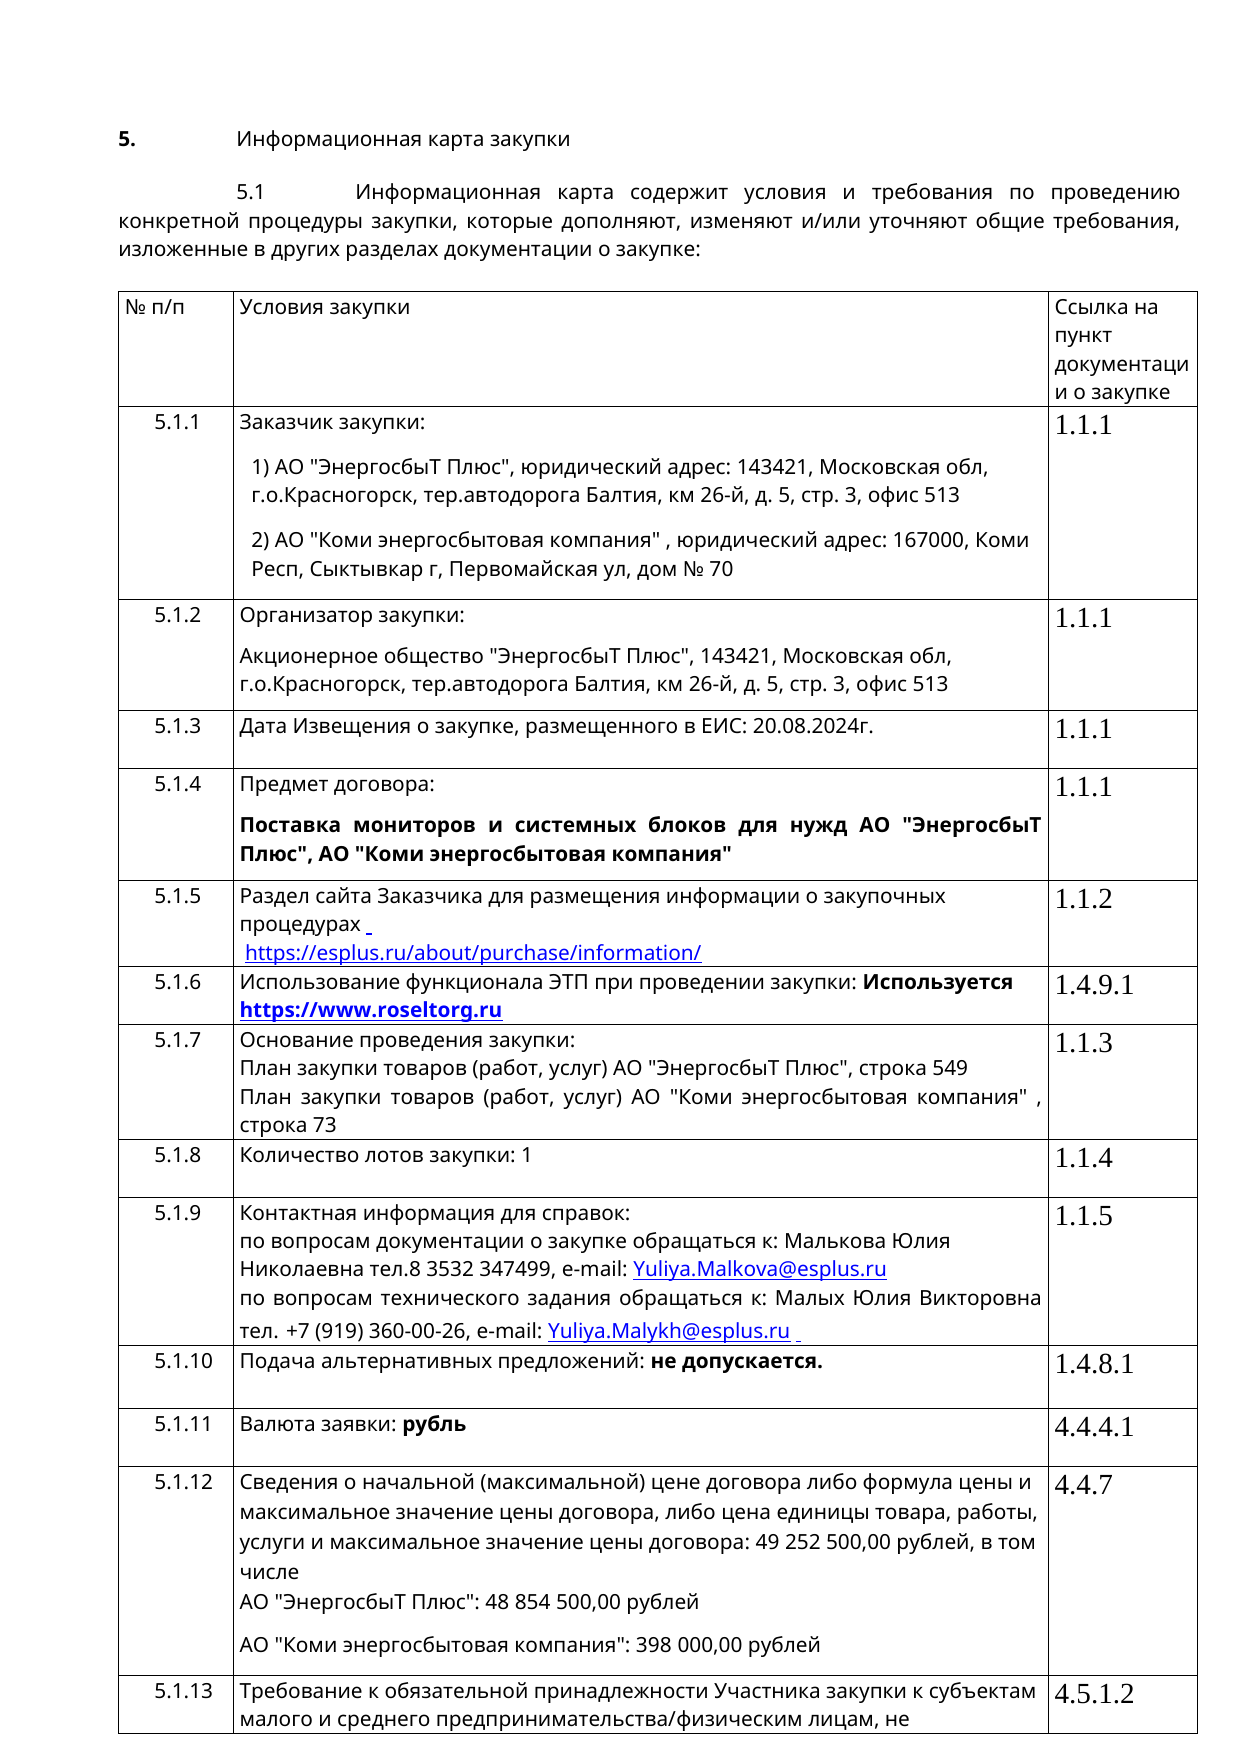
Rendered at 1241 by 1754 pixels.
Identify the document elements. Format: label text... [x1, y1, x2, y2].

table_cell Контактная информация для справок: по вопросам документации о закупке обращаться к: Малькова Юлия Николаевна тел.8 3532 347499, e-mail: Yuliya.Malkova@esplus.ru по вопросам технического задания обращаться к: Малых Юлия Викторовна тел. +7 (919) 360-00-26, e-mail: Yuliya.Malykh@esplus.ru [234, 1198, 1048, 1345]
table_cell 1.1.1 [1049, 600, 1197, 710]
table_cell Сведения о начальной (максимальной) цене договора либо формула цены и максимальное значение цены договора, либо цена единицы товара, работы, услуги и максимальное значение цены договора: 49 252 500,00 рублей, в том числе АО "ЭнергосбыТ Плюс": 48 854 500,00 рублей АО "Коми энергосбытовая компания": 398 000,00 рублей [234, 1467, 1048, 1675]
table_cell [119, 1140, 233, 1197]
table_header Ссылка на пункт документации о закупке [1049, 292, 1197, 406]
table_cell 1.1.1 [1049, 407, 1197, 599]
table_cell Подача альтернативных предложений: не допускается. [234, 1346, 1048, 1408]
table_header Условия закупки [234, 292, 1048, 406]
table_cell 1.1.1 [1049, 769, 1197, 880]
table_cell 1.1.4 [1049, 1140, 1197, 1197]
table_cell [119, 769, 233, 880]
table_cell [119, 600, 233, 710]
table_cell [119, 407, 233, 599]
table_cell [119, 1676, 233, 1733]
subtitle Информационная карта закупки [118, 124, 1181, 152]
table_cell Основание проведения закупки: План закупки товаров (работ, услуг) АО "ЭнергосбыТ Плюс", строка 549 План закупки товаров (работ, услуг) АО "Коми энергосбытовая компания" , строка 73 [234, 1025, 1048, 1139]
table_cell Раздел сайта Заказчика для размещения информации о закупочных процедурах https://esplus.ru/about/purchase/information/ [234, 881, 1048, 966]
text 5.1 Информационная карта содержит условия и требования по проведению конкретной процедуры закупки, которые дополняют, изменяют и/или уточняют общие требования, изложенные в других разделах документации о закупке: [118, 177, 1181, 263]
table_cell Количество лотов закупки: 1 [234, 1140, 1048, 1197]
table_header № п/п [119, 292, 233, 406]
table_cell [119, 881, 233, 966]
table_cell 1.4.9.1 [1049, 967, 1197, 1024]
table_cell [119, 967, 233, 1024]
table_cell [119, 1409, 233, 1466]
table_cell Использование функционала ЭТП при проведении закупки: Используется https://www.roseltorg.ru [234, 967, 1048, 1024]
table_cell Предмет договора: Поставка мониторов и системных блоков для нужд АО "ЭнергосбыТ Плюс", АО "Коми энергосбытовая компания" [234, 769, 1048, 880]
table_cell 1.1.1 [1049, 711, 1197, 768]
table_cell Дата Извещения о закупке, размещенного в ЕИС: 20.08.2024г. [234, 711, 1048, 768]
table_cell 4.4.7 [1049, 1467, 1197, 1675]
table_cell [119, 1346, 233, 1408]
table_cell 4.5.1.2 [1049, 1676, 1197, 1733]
table_cell [119, 1467, 233, 1675]
table_cell [119, 1198, 233, 1345]
table_cell Организатор закупки: Акционерное общество "ЭнергосбыТ Плюс", 143421, Московская обл, г.о.Красногорск, тер.автодорога Балтия, км 26-й, д. 5, стр. 3, офис 513 [234, 600, 1048, 710]
table_cell 1.1.5 [1049, 1198, 1197, 1345]
table_cell Валюта заявки: рубль [234, 1409, 1048, 1466]
table_cell [119, 711, 233, 768]
table_cell 4.4.4.1 [1049, 1409, 1197, 1466]
table_cell [119, 1025, 233, 1139]
table_cell 1.4.8.1 [1049, 1346, 1197, 1408]
table_cell Заказчик закупки: 1) АО "ЭнергосбыТ Плюс", юридический адрес: 143421, Московская обл, г.о.Красногорск, тер.автодорога Балтия, км 26-й, д. 5, стр. 3, офис 513 2) АО "Коми энергосбытовая компания" , юридический адрес: 167000, Коми Респ, Сыктывкар г, Первомайская ул, дом № 70 [234, 407, 1048, 599]
table_cell 1.1.3 [1049, 1025, 1197, 1139]
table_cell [234, 1676, 1048, 1733]
table_cell 1.1.2 [1049, 881, 1197, 966]
